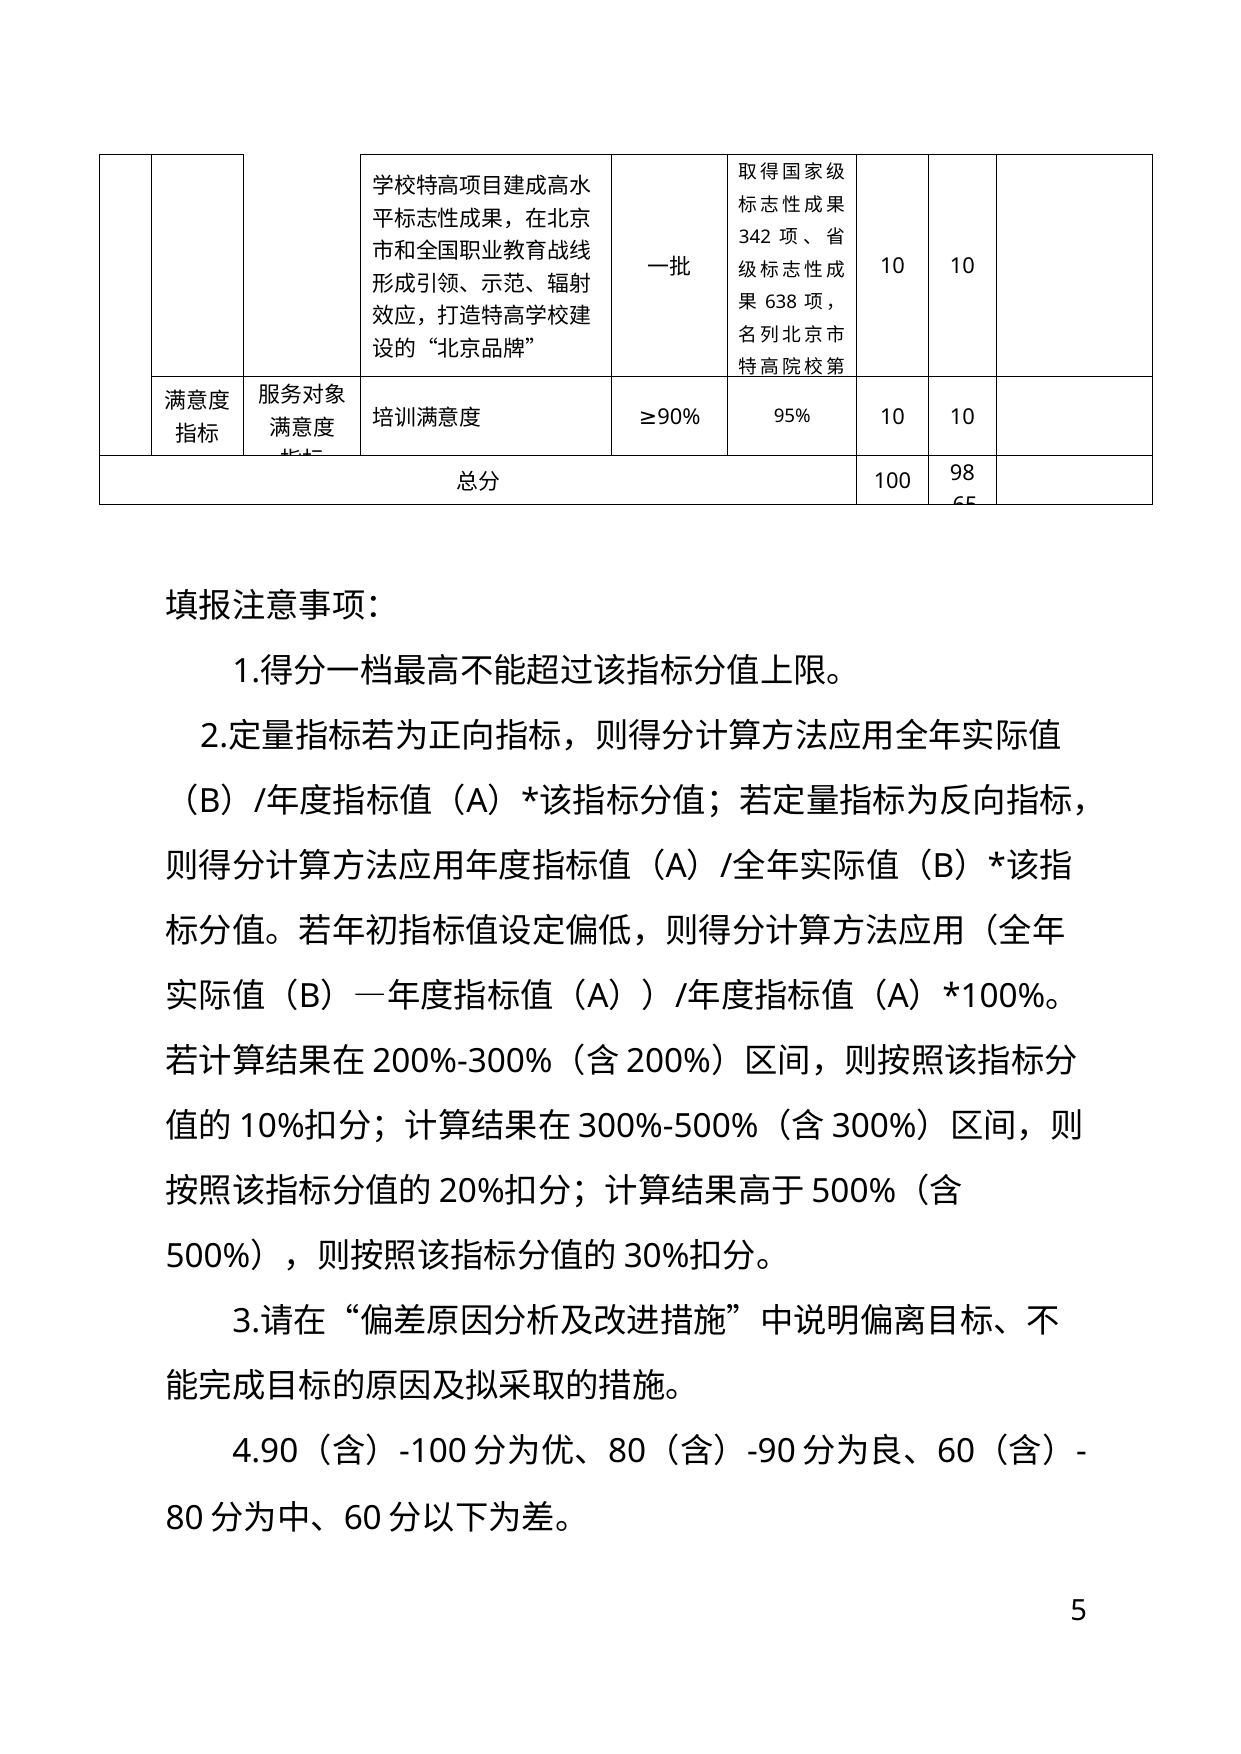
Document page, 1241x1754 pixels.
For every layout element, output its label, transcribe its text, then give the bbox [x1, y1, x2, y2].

text 填报注意事项： [165, 570, 1087, 635]
table_cell 取得国家级标志性成果342项、省级标志性成果638项，名列北京市特高院校第一方阵 [728, 155, 856, 376]
table_cell 98.65 [929, 456, 996, 504]
table_cell 培训满意度 [361, 377, 611, 454]
table_cell 满意度 指标 [152, 377, 243, 454]
table_cell 总分 [100, 456, 856, 504]
table_cell 95% [728, 377, 856, 454]
table_cell 学校特高项目建成高水平标志性成果，在北京市和全国职业教育战线形成引领、示范、辐射效应，打造特高学校建设的“北京品牌” [361, 155, 611, 376]
table_cell 10 [857, 377, 928, 454]
table_cell 100 [857, 456, 928, 504]
table_cell 10 [857, 155, 928, 376]
table_cell ≥90% [612, 377, 727, 454]
table_cell 10 [929, 377, 996, 454]
text 4.90（含）-100分为优、80（含）-90分为良、60（含）-80分为中、60分以下为差。 [165, 1415, 1087, 1545]
table_cell [997, 155, 1152, 376]
table_cell [997, 377, 1152, 454]
text 2.定量指标若为正向指标，则得分计算方法应用全年实际值（B）/年度指标值（A）*该指标分值；若定量指标为反向指标，则得分计算方法应用年度指标值（A）/全年实际值（B）*该指标分值。若年初指标值设定偏低，则得分计算方法应用（全年实际值（B）—年度指标值（A））/年度指标值（A）*100%。若计算结果在200%-300%（含200%）区间，则按照该指标分值的10%扣分；计算结果在300%-500%（含300%）区间，则按照该指标分值的20%扣分；计算结果高于500%（含500%），则按照该指标分值的30%扣分。 [165, 700, 1087, 1285]
table_cell [997, 456, 1152, 504]
table_cell 一批 [612, 155, 727, 376]
table_cell 10 [929, 155, 996, 376]
text 3.请在“偏差原因分析及改进措施”中说明偏离目标、不能完成目标的原因及拟采取的措施。 [165, 1285, 1087, 1415]
table_cell 服务对象满意度 指标 [244, 377, 360, 454]
text 1.得分一档最高不能超过该指标分值上限。 [165, 635, 1087, 700]
